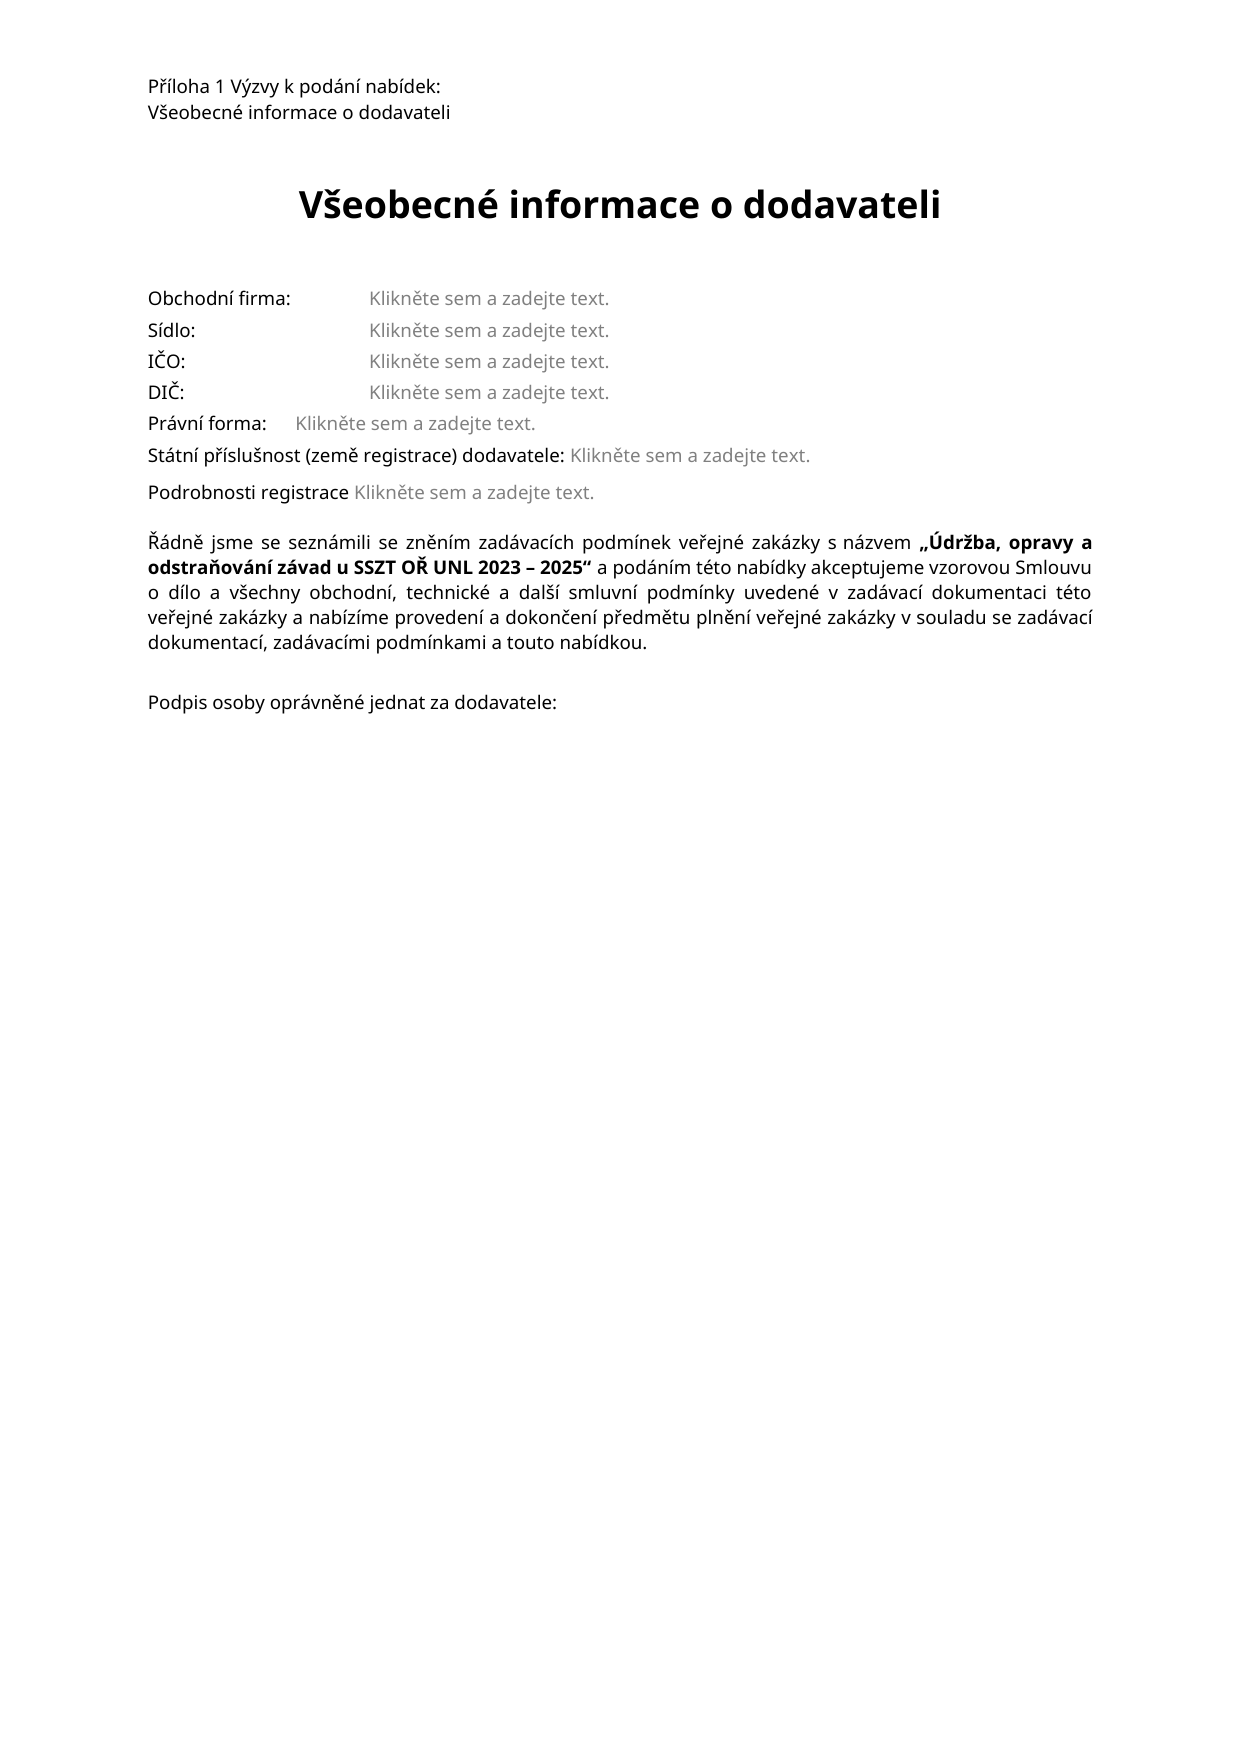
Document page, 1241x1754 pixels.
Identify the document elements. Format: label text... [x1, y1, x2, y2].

text Řádně jsme se seznámili se zněním zadávacích podmínek veřejné zakázky s názvem „Údržba, opravy a odstraňování závad u SSZT OŘ UNL 2023 – 2025“ a podáním této nabídky akceptujeme vzorovou Smlouvu o dílo a všechny obchodní, technické a další smluvní podmínky uvedené v zadávací dokumentaci této veřejné zakázky a nabízíme provedení a dokončení předmětu plnění veřejné zakázky v souladu se zadávací dokumentací, zadávacími podmínkami a touto nabídkou. [148, 529, 1093, 654]
text DIČ: [148, 379, 1093, 404]
text Právní forma: [148, 411, 1093, 436]
text Obchodní firma: [148, 286, 1093, 311]
title Všeobecné informace o dodavateli [148, 178, 1093, 229]
text Podpis osoby oprávněné jednat za dodavatele: [148, 689, 1093, 715]
text Sídlo: [148, 317, 1093, 342]
text IČO: [148, 348, 1093, 373]
text Státní příslušnost (země registrace) dodavatele: [148, 442, 1093, 467]
text Podrobnosti registrace [148, 479, 1093, 504]
